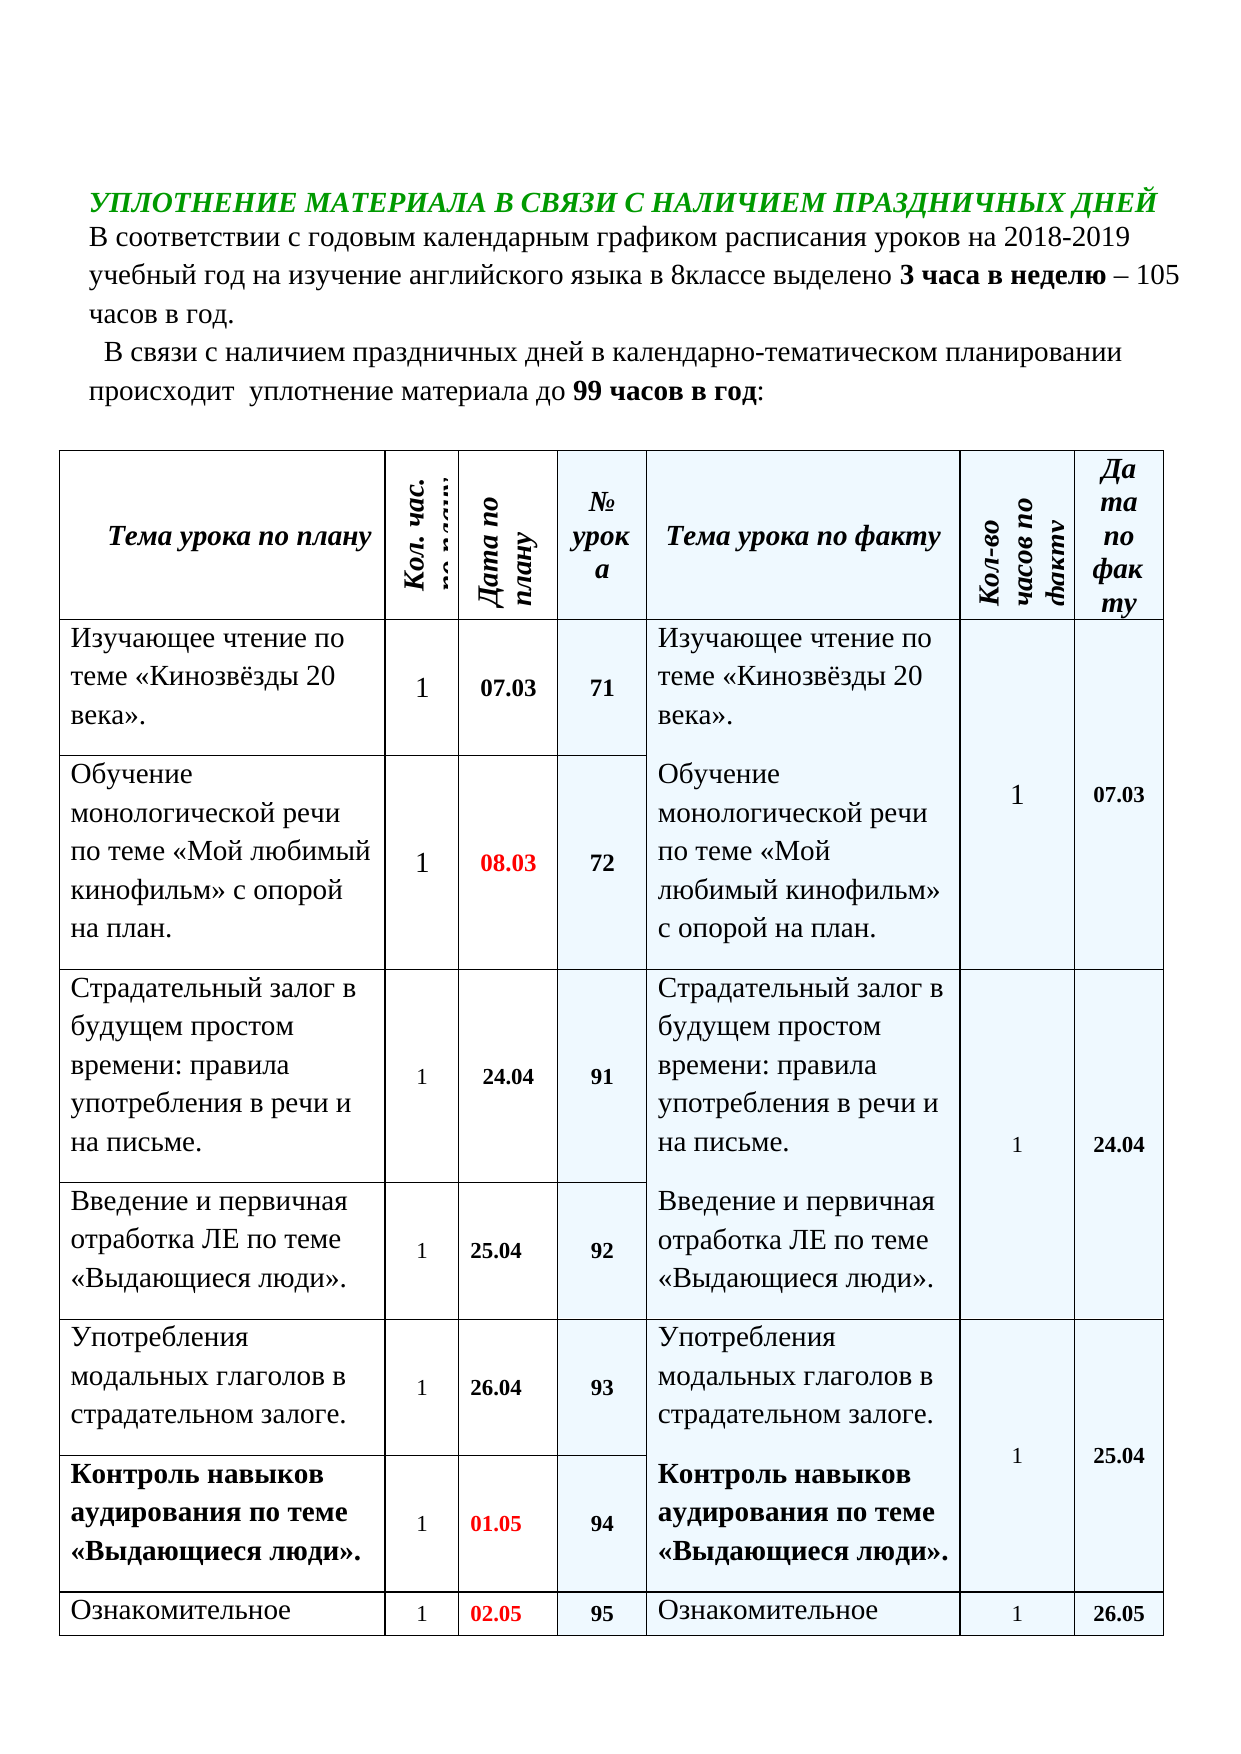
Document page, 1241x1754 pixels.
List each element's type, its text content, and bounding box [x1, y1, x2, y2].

table_cell 72 [558, 756, 646, 969]
table_header Тема урока по факту [647, 451, 959, 619]
table_cell 1 [961, 970, 1074, 1318]
table_cell Употребления модальных глаголов в страдательном залоге. [60, 1320, 384, 1455]
table_cell Употребления модальных глаголов в страдательном залоге. Контроль навыков аудирования по теме «Выдающиеся люди». [647, 1320, 959, 1591]
table_cell 1 [961, 1320, 1074, 1591]
table_cell 92 [558, 1183, 646, 1318]
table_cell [647, 1593, 959, 1635]
table_cell 1 [386, 1320, 458, 1455]
table_header Тема урока по плану [60, 451, 384, 619]
table_cell Введение и первичная отработка ЛЕ по теме «Выдающиеся люди». [60, 1183, 384, 1318]
table_cell 26.04 [459, 1320, 557, 1455]
table_cell 02.05 [459, 1593, 557, 1635]
table_cell 01.05 [459, 1456, 557, 1591]
table_cell 1 [386, 1593, 458, 1635]
table_cell 91 [558, 970, 646, 1182]
table_cell 1 [386, 620, 458, 755]
table_cell 1 [961, 1593, 1074, 1635]
text УПЛОТНЕНИЕ МАТЕРИАЛА В СВЯЗИ С НАЛИЧИЕМ ПРАЗДНИЧНЫХ ДНЕЙ [89, 185, 1196, 219]
table_header Да та по факту [1075, 451, 1163, 619]
table_cell Изучающее чтение по теме «Кинозвёзды 20 века». [60, 620, 384, 755]
table_cell 24.04 [459, 970, 557, 1182]
table_cell 25.04 [1075, 1320, 1163, 1591]
table_cell Обучение монологической речи по теме «Мой любимый кинофильм» с опорой на план. [60, 756, 384, 969]
table_cell 1 [386, 1183, 458, 1318]
table_header № урока [558, 451, 646, 619]
table_cell Страдательный залог в будущем простом времени: правила употребления в речи и на письме. [60, 970, 384, 1182]
table_cell 08.03 [459, 756, 557, 969]
text В связи с наличием праздничных дней в календарно-тематическом планировании происходит уплотнение материала до 99 часов в год: [89, 334, 1196, 406]
table_cell 1 [386, 756, 458, 969]
table_header Дата по плану [459, 451, 557, 619]
table_cell Изучающее чтение по теме «Кинозвёзды 20 века». Обучение монологической речи по теме «Мой любимый кинофильм» с опорой на план. [647, 620, 959, 969]
table_cell 94 [558, 1456, 646, 1591]
table_cell 1 [386, 1456, 458, 1591]
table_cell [60, 1593, 384, 1635]
table_header Кол-во часов по факту [961, 451, 1074, 619]
table_cell 71 [558, 620, 646, 755]
table_cell 24.04 [1075, 970, 1163, 1318]
table_cell 26.05 [1075, 1593, 1163, 1635]
table_cell 1 [961, 620, 1074, 969]
table_cell Страдательный залог в будущем простом времени: правила употребления в речи и на письме. Введение и первичная отработка ЛЕ по теме «Выдающиеся люди». [647, 970, 959, 1318]
table_cell 93 [558, 1320, 646, 1455]
table_cell 07.03 [1075, 620, 1163, 969]
table_cell 25.04 [459, 1183, 557, 1318]
table_cell 95 [558, 1593, 646, 1635]
table_cell 07.03 [459, 620, 557, 755]
text В соответствии с годовым календарным графиком расписания уроков на 2018-2019 учебный год на изучение английского языка в 8классе выделено 3 часа в неделю – 105 часов в год. [89, 219, 1196, 329]
table_header Кол. час. по плану [386, 451, 458, 619]
table_cell 1 [386, 970, 458, 1182]
table_cell Контроль навыков аудирования по теме «Выдающиеся люди». [60, 1456, 384, 1591]
